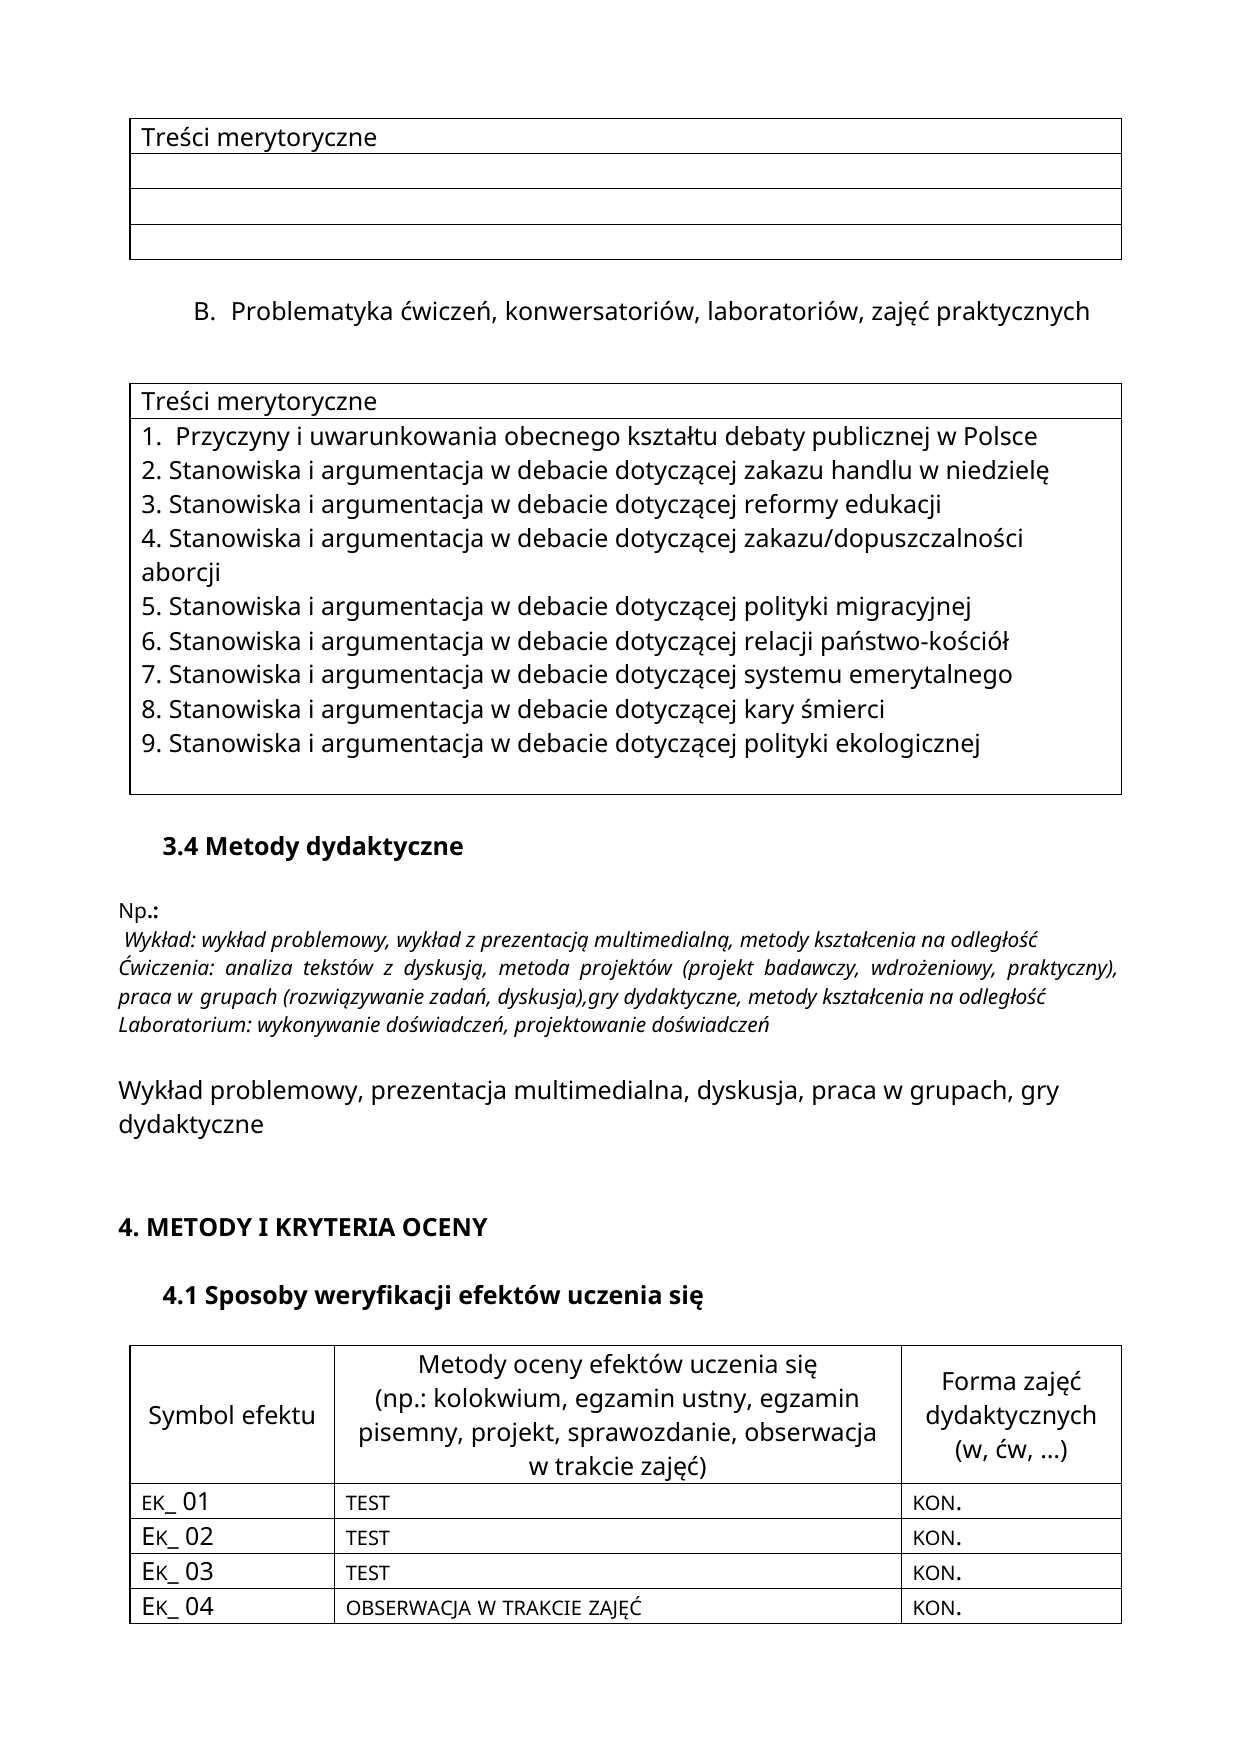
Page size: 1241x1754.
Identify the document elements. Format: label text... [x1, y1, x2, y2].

table_header Forma zajęć dydaktycznych (w, ćw, …) [902, 1346, 1121, 1483]
table_cell kon. [902, 1589, 1121, 1623]
text 3.4 Metody dydaktyczne [162, 828, 1122, 863]
table_cell test [335, 1519, 901, 1553]
text Ćwiczenia: analiza tekstów z dyskusją, metoda projektów (projekt badawczy, wdrożeniowy, praktyczny), praca w grupach (rozwiązywanie zadań, dyskusja),gry dydaktyczne, metody kształcenia na odległość [118, 953, 1122, 1010]
text Wykład: wykład problemowy, wykład z prezentacją multimedialną, metody kształcenia na odległość [118, 925, 1122, 953]
table_cell test [335, 1484, 901, 1518]
table_cell 1. Przyczyny i uwarunkowania obecnego kształtu debaty publicznej w Polsce 2. Stanowiska i argumentacja w debacie dotyczącej zakazu handlu w niedzielę 3. Stanowiska i argumentacja w debacie dotyczącej reformy edukacji 4. Stanowiska i argumentacja w debacie dotyczącej zakazu/dopuszczalności aborcji 5. Stanowiska i argumentacja w debacie dotyczącej polityki migracyjnej 6. Stanowiska i argumentacja w debacie dotyczącej relacji państwo-kościół 7. Stanowiska i argumentacja w debacie dotyczącej systemu emerytalnego 8. Stanowiska i argumentacja w debacie dotyczącej kary śmierci 9. Stanowiska i argumentacja w debacie dotyczącej polityki ekologicznej [131, 419, 1121, 793]
table_cell kon. [902, 1519, 1121, 1553]
table_header Metody oceny efektów uczenia się (np.: kolokwium, egzamin ustny, egzamin pisemny, projekt, sprawozdanie, obserwacja w trakcie zajęć) [335, 1346, 901, 1483]
text Laboratorium: wykonywanie doświadczeń, projektowanie doświadczeń [118, 1010, 1122, 1039]
table_cell [131, 189, 1121, 223]
text Np.: [118, 897, 1122, 925]
table_header Symbol efektu [131, 1346, 334, 1483]
table_cell ek_ 01 [131, 1484, 334, 1518]
text Wykład problemowy, prezentacja multimedialna, dyskusja, praca w grupach, gry dydaktyczne [118, 1073, 1122, 1141]
table_header Treści merytoryczne [131, 119, 1121, 153]
list Problematyka ćwiczeń, konwersatoriów, laboratoriów, zajęć praktycznych [193, 294, 1122, 328]
table_cell Ek_ 03 [131, 1554, 334, 1588]
table_cell Ek_ 04 [131, 1589, 334, 1623]
table_cell obserwacja w trakcie zajęć [335, 1589, 901, 1623]
table_cell Ek_ 02 [131, 1519, 334, 1553]
table_header Treści merytoryczne [131, 384, 1121, 418]
table_cell kon. [902, 1484, 1121, 1518]
table_cell kon. [902, 1554, 1121, 1588]
text 4.1 Sposoby weryfikacji efektów uczenia się [162, 1277, 1122, 1311]
table_cell test [335, 1554, 901, 1588]
text 4. METODY I KRYTERIA OCENY [118, 1209, 1122, 1243]
table_cell [131, 225, 1121, 258]
table_cell [131, 154, 1121, 188]
